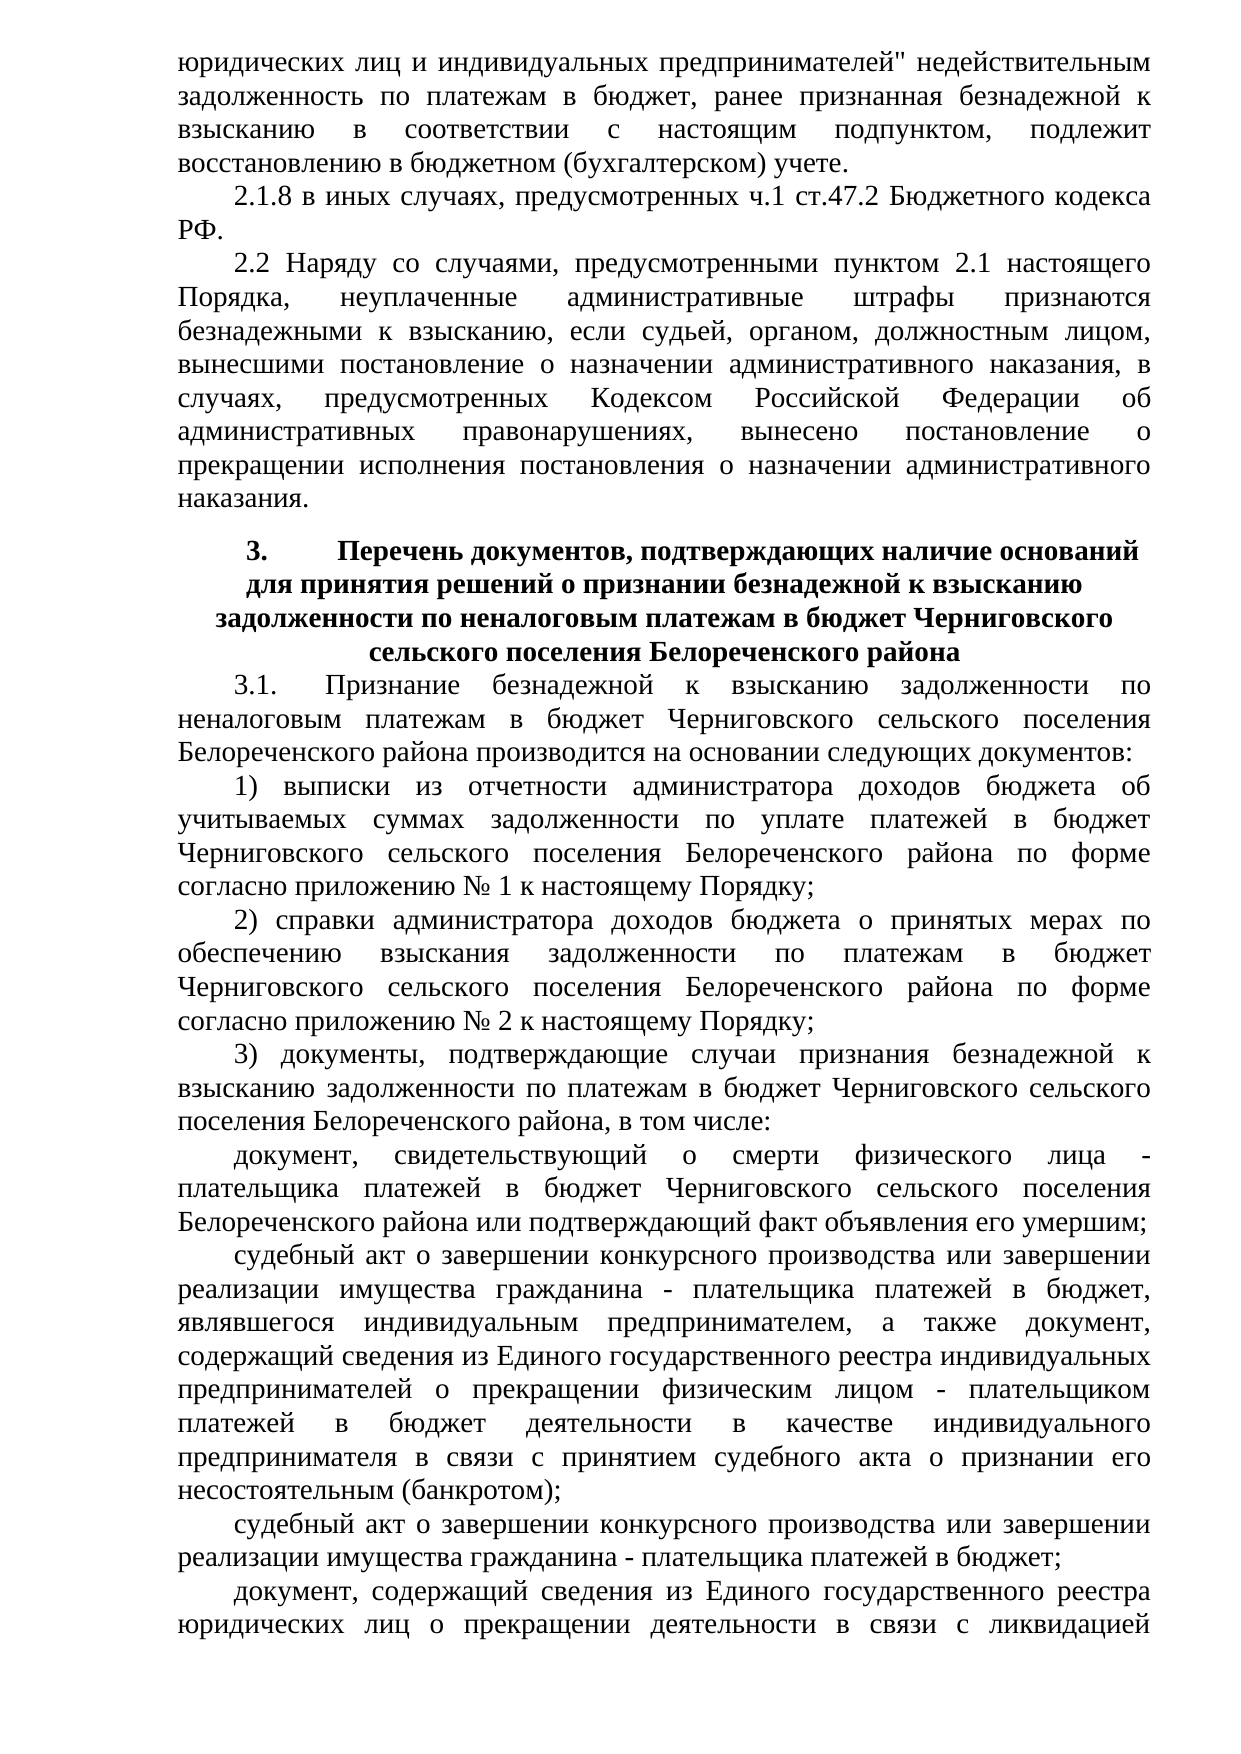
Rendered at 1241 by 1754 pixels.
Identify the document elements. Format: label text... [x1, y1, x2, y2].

text 3. Перечень документов, подтверждающих наличие оснований для принятия решений о признании безнадежной к взысканию задолженности по неналоговым платежам в бюджет Черниговского сельского поселения Белореченского района [177, 533, 1152, 667]
text 2.2 Наряду со случаями, предусмотренными пунктом 2.1 настоящего Порядка, неуплаченные административные штрафы признаются безнадежными к взысканию, если судьей, органом, должностным лицом, вынесшими постановление о назначении административного наказания, в случаях, предусмотренных Кодексом Российской Федерации об административных правонарушениях, вынесено постановление о прекращении исполнения постановления о назначении административного наказания. [177, 246, 1152, 514]
text 2.1.8 в иных случаях, предусмотренных ч.1 ст.47.2 Бюджетного кодекса РФ. [177, 178, 1152, 246]
text 3.1. Признание безнадежной к взысканию задолженности по неналоговым платежам в бюджет Черниговского сельского поселения Белореченского района производится на основании следующих документов: [177, 667, 1152, 768]
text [177, 1573, 1152, 1640]
text 3) документы, подтверждающие случаи признания безнадежной к взысканию задолженности по платежам в бюджет Черниговского сельского поселения Белореченского района, в том числе: [177, 1036, 1152, 1137]
text 1) выписки из отчетности администратора доходов бюджета об учитываемых суммах задолженности по уплате платежей в бюджет Черниговского сельского поселения Белореченского района по форме согласно приложению № 1 к настоящему Порядку; [177, 768, 1152, 902]
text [177, 44, 1152, 178]
text 2) справки администратора доходов бюджета о принятых мерах по обеспечению взыскания задолженности по платежам в бюджет Черниговского сельского поселения Белореченского района по форме согласно приложению № 2 к настоящему Порядку; [177, 902, 1152, 1036]
text судебный акт о завершении конкурсного производства или завершении реализации имущества гражданина - плательщика платежей в бюджет; [177, 1506, 1152, 1573]
text судебный акт о завершении конкурсного производства или завершении реализации имущества гражданина - плательщика платежей в бюджет, являвшегося индивидуальным предпринимателем, а также документ, содержащий сведения из Единого государственного реестра индивидуальных предпринимателей о прекращении физическим лицом - плательщиком платежей в бюджет деятельности в качестве индивидуального предпринимателя в связи с принятием судебного акта о признании его несостоятельным (банкротом); [177, 1237, 1152, 1506]
text документ, свидетельствующий о смерти физического лица - плательщика платежей в бюджет Черниговского сельского поселения Белореченского района или подтверждающий факт объявления его умершим; [177, 1137, 1152, 1237]
